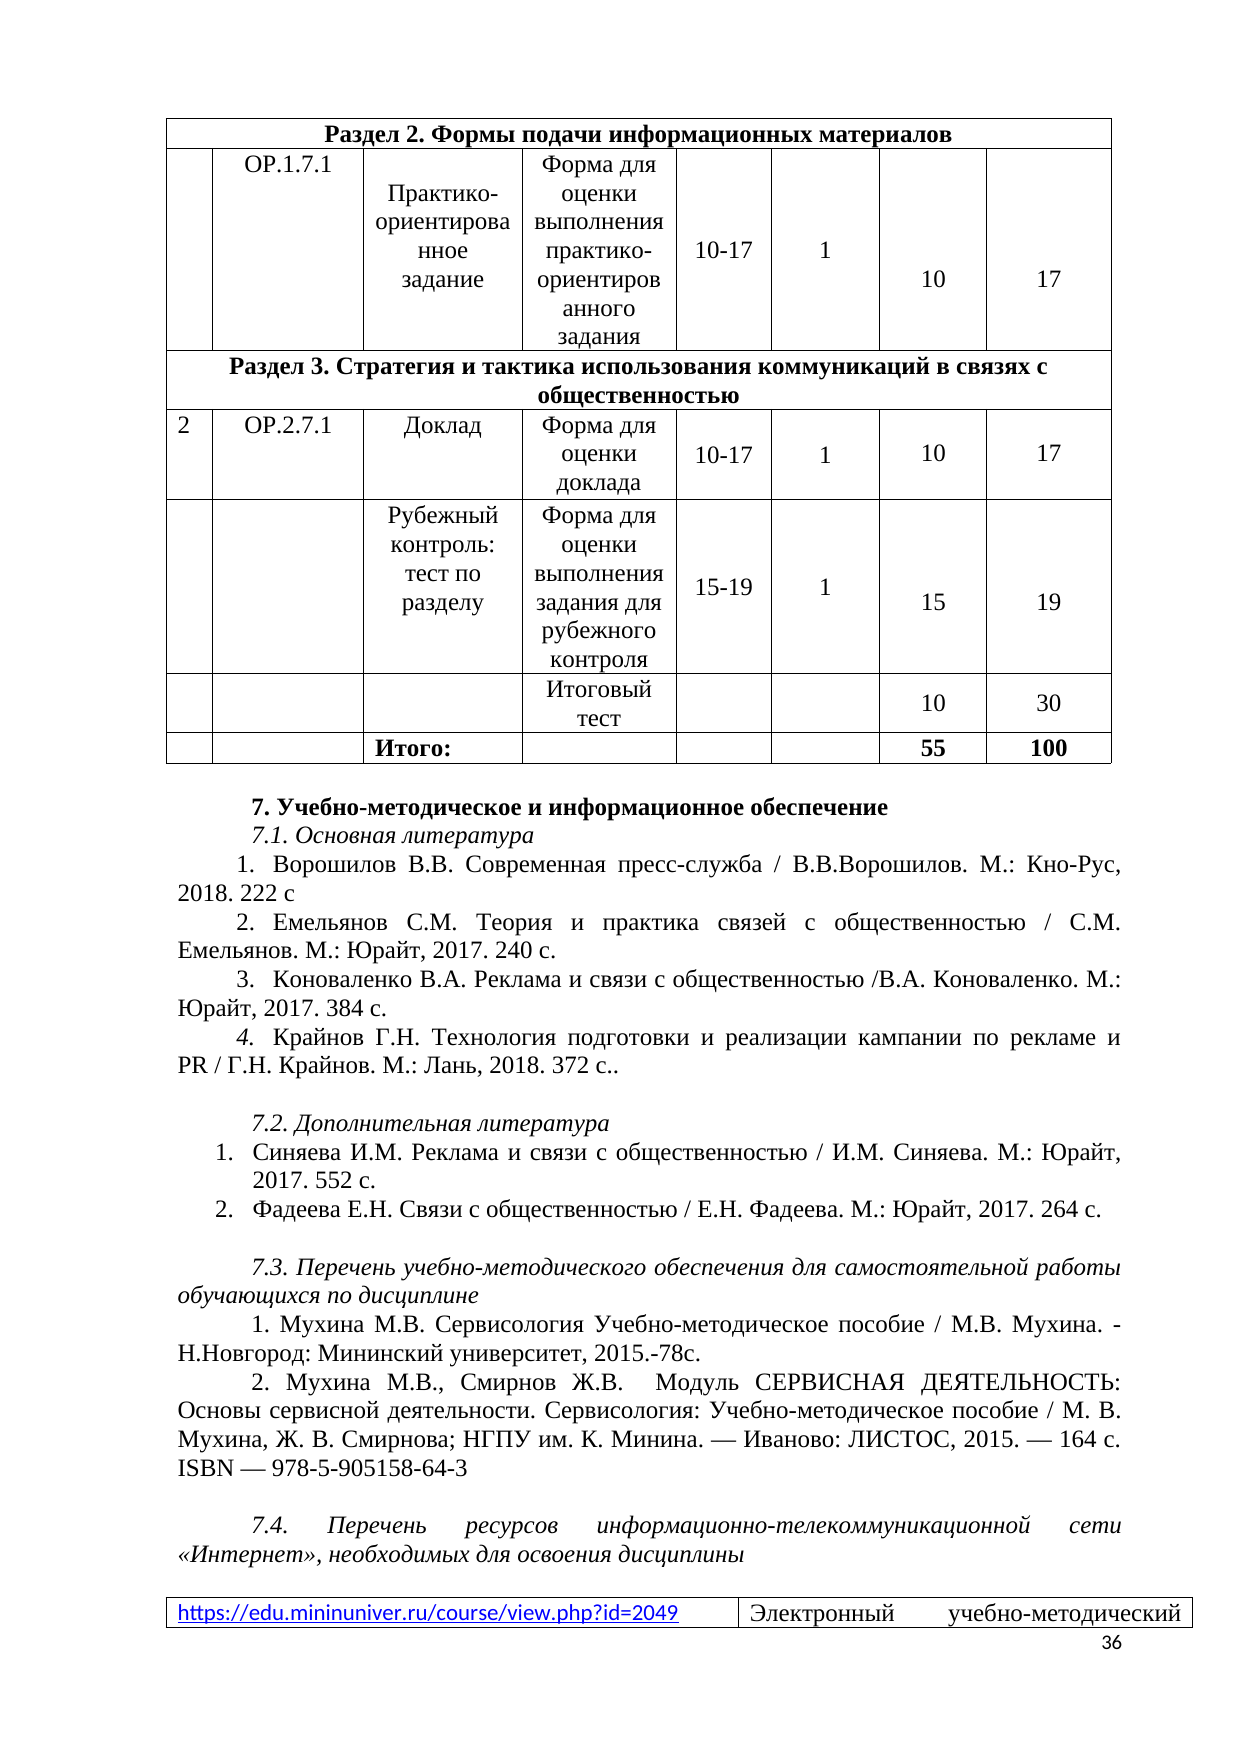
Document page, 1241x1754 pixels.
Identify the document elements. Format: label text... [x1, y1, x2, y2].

text 7.1. Основная литература [177, 821, 1122, 849]
table_cell [677, 674, 771, 731]
table_cell Доклад [364, 410, 522, 499]
table_cell Форма для оценки доклада [523, 410, 676, 499]
list Ворошилов В.В. Современная пресс-служба / В.В.Ворошилов. М.: Кно-Рус, 2018. 222 с [177, 849, 1122, 907]
table_cell 1 [772, 149, 879, 350]
text 7. Учебно-методическое и информационное обеспечение [177, 792, 1122, 821]
table_cell 17 [987, 410, 1111, 499]
table_cell ОР.1.7.1 [213, 149, 363, 350]
table_cell [167, 733, 212, 763]
table_cell Рубежный контроль: тест по разделу [364, 500, 522, 673]
table_cell Итоговый тест [523, 674, 676, 731]
table_cell [167, 149, 212, 350]
table_cell 2 [167, 410, 212, 499]
table_cell 30 [987, 674, 1111, 731]
table_cell 17 [987, 149, 1111, 350]
table_cell 55 [880, 733, 986, 763]
table_cell 15 [880, 500, 986, 673]
list Емельянов С.М. Теория и практика связей с общественностью / С.М. Емельянов. М.: Юрайт, 2017. 240 с. [177, 907, 1122, 964]
table_cell Раздел 3. Стратегия и тактика использования коммуникаций в связях с общественностью [167, 351, 1111, 409]
table_cell [167, 500, 212, 673]
table_cell 1 [772, 410, 879, 499]
table_cell 10 [880, 674, 986, 731]
list Синяева И.М. Реклама и связи с общественностью / И.М. Синяева. М.: Юрайт, 2017. 552 с. [215, 1137, 1122, 1194]
table_cell [213, 733, 363, 763]
table_cell [772, 733, 879, 763]
text 2. Мухина М.В., Смирнов Ж.В. Модуль СЕРВИСНАЯ ДЕЯТЕЛЬНОСТЬ: Основы сервисной деятельности. Сервисология: Учебно-методическое пособие / М. В. Мухина, Ж. В. Смирнова; НГПУ им. К. Минина. — Иваново: ЛИСТОС, 2015. — 164 с. ISBN — 978-5-905158-64-3 [177, 1367, 1122, 1482]
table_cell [523, 149, 676, 350]
table_cell [213, 674, 363, 731]
table_cell [523, 733, 676, 763]
table_cell [772, 674, 879, 731]
list Фадеева Е.Н. Связи с общественностью / Е.Н. Фадеева. М.: Юрайт, 2017. 264 с. [215, 1194, 1122, 1223]
text 7.2. Дополнительная литература [177, 1108, 1122, 1137]
table_cell 100 [987, 733, 1111, 763]
table_cell Итого: [364, 733, 522, 763]
table_cell 10-17 [677, 410, 771, 499]
list Коноваленко В.А. Реклама и связи с общественностью /В.А. Коноваленко. М.: Юрайт, 2017. 384 с. [177, 964, 1122, 1022]
table_cell Практико-ориентированное задание [364, 149, 522, 350]
list Крайнов Г.Н. Технология подготовки и реализации кампании по рекламе и PR / Г.Н. Крайнов. М.: Лань, 2018. 372 с.. [177, 1022, 1122, 1079]
text 7.4. Перечень ресурсов информационно-телекоммуникационной сети «Интернет», необходимых для освоения дисциплины [177, 1511, 1122, 1568]
table_cell 15-19 [677, 500, 771, 673]
table_cell Раздел 2. Формы подачи информационных материалов [167, 119, 1111, 148]
table_cell [213, 500, 363, 673]
text 7.3. Перечень учебно-методического обеспечения для самостоятельной работы обучающихся по дисциплине [177, 1252, 1122, 1309]
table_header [167, 1598, 738, 1627]
table_cell 10-17 [677, 149, 771, 350]
table_cell 10 [880, 149, 986, 350]
table_cell Форма для оценки выполнения задания для рубежного контроля [523, 500, 676, 673]
table_cell 1 [772, 500, 879, 673]
table_cell [364, 674, 522, 731]
text 1. Мухина М.В. Сервисология Учебно-методическое пособие / М.В. Мухина. - Н.Новгород: Мининский университет, 2015.-78с. [177, 1309, 1122, 1367]
table_cell ОР.2.7.1 [213, 410, 363, 499]
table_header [739, 1598, 1192, 1627]
table_cell 19 [987, 500, 1111, 673]
table_cell [167, 674, 212, 731]
table_cell [677, 733, 771, 763]
table_cell 10 [880, 410, 986, 499]
